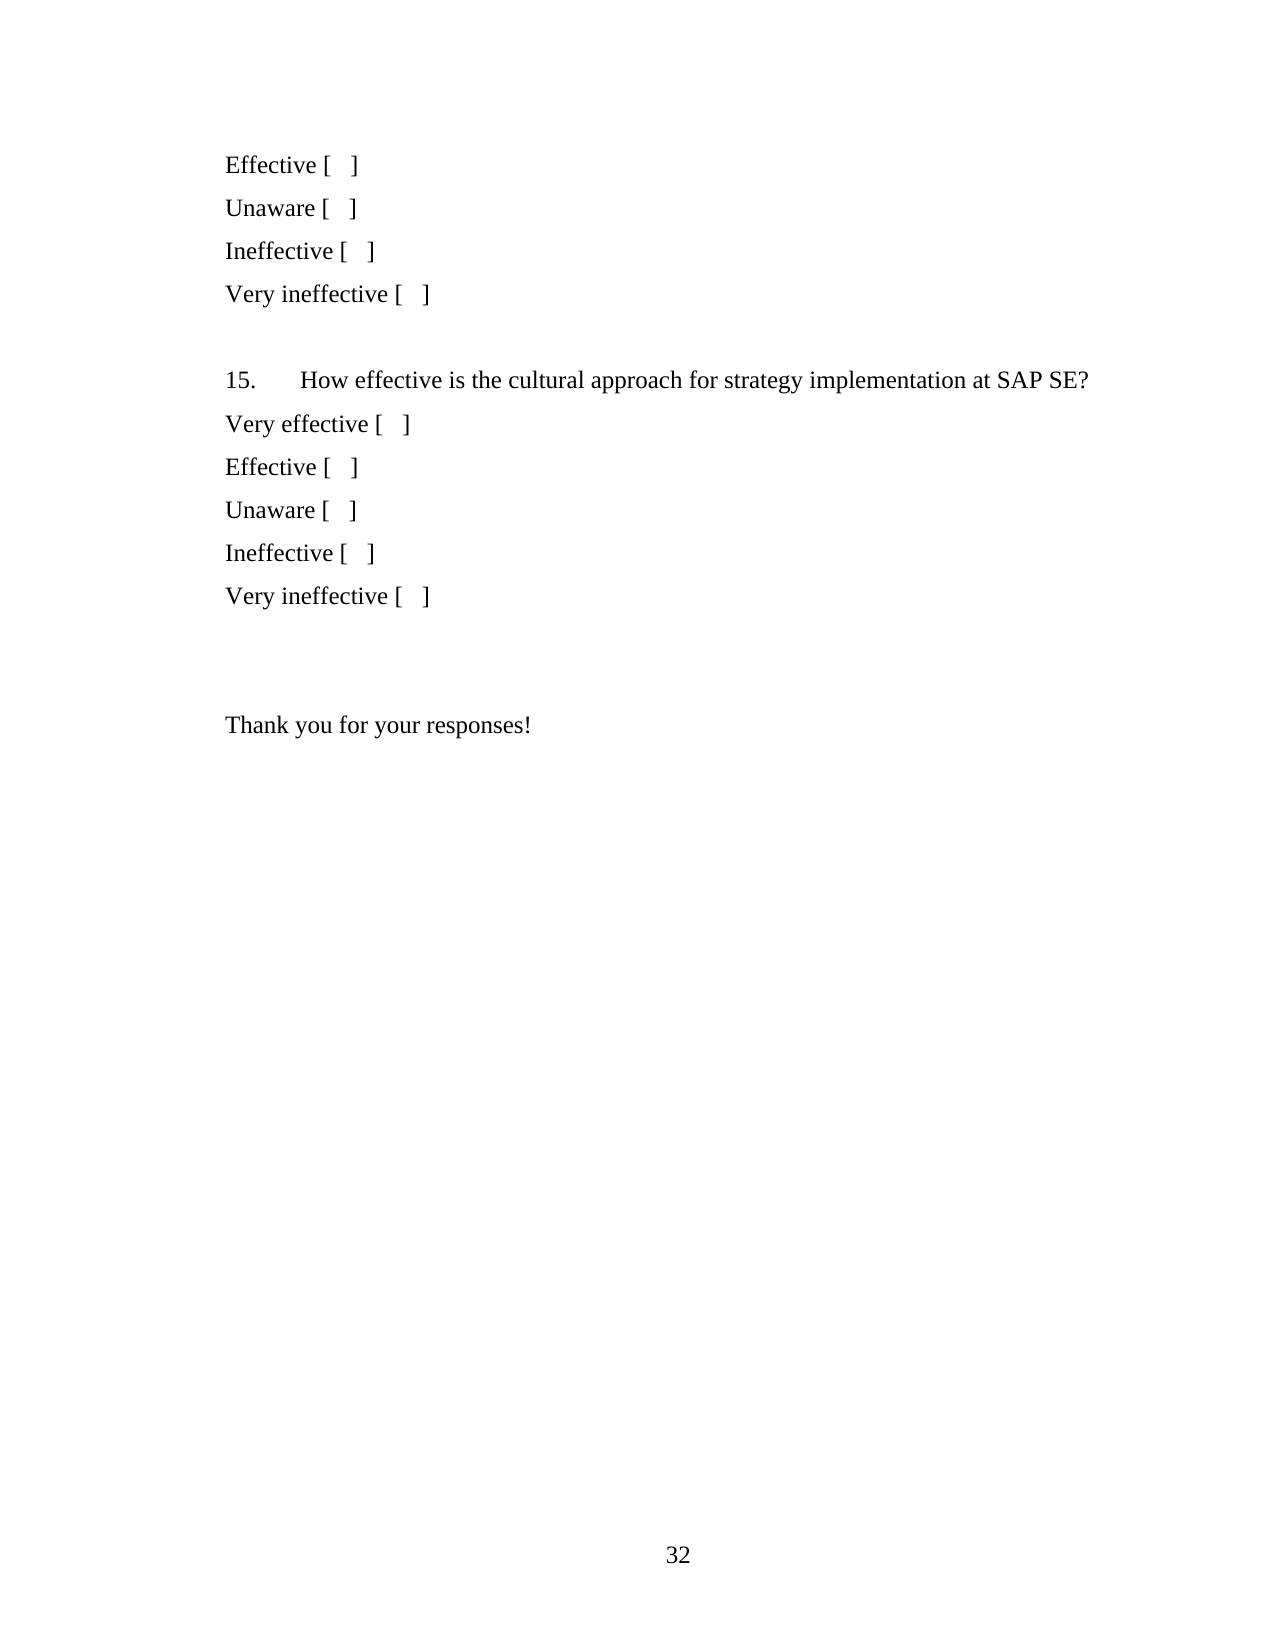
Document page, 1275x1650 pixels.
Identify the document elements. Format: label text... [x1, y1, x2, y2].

text Ineffective [ ] [225, 538, 1125, 567]
text Effective [ ] [225, 452, 1125, 481]
text Unaware [ ] [225, 495, 1125, 524]
text 15. How effective is the cultural approach for strategy implementation at SAP SE? [225, 366, 1125, 394]
text Effective [ ] [225, 150, 1125, 179]
text Very ineffective [ ] [225, 581, 1125, 610]
text Thank you for your responses! [225, 711, 1125, 739]
text Ineffective [ ] [225, 236, 1125, 265]
text Unaware [ ] [225, 193, 1125, 222]
text Very ineffective [ ] [225, 279, 1125, 308]
text Very effective [ ] [225, 409, 1125, 437]
